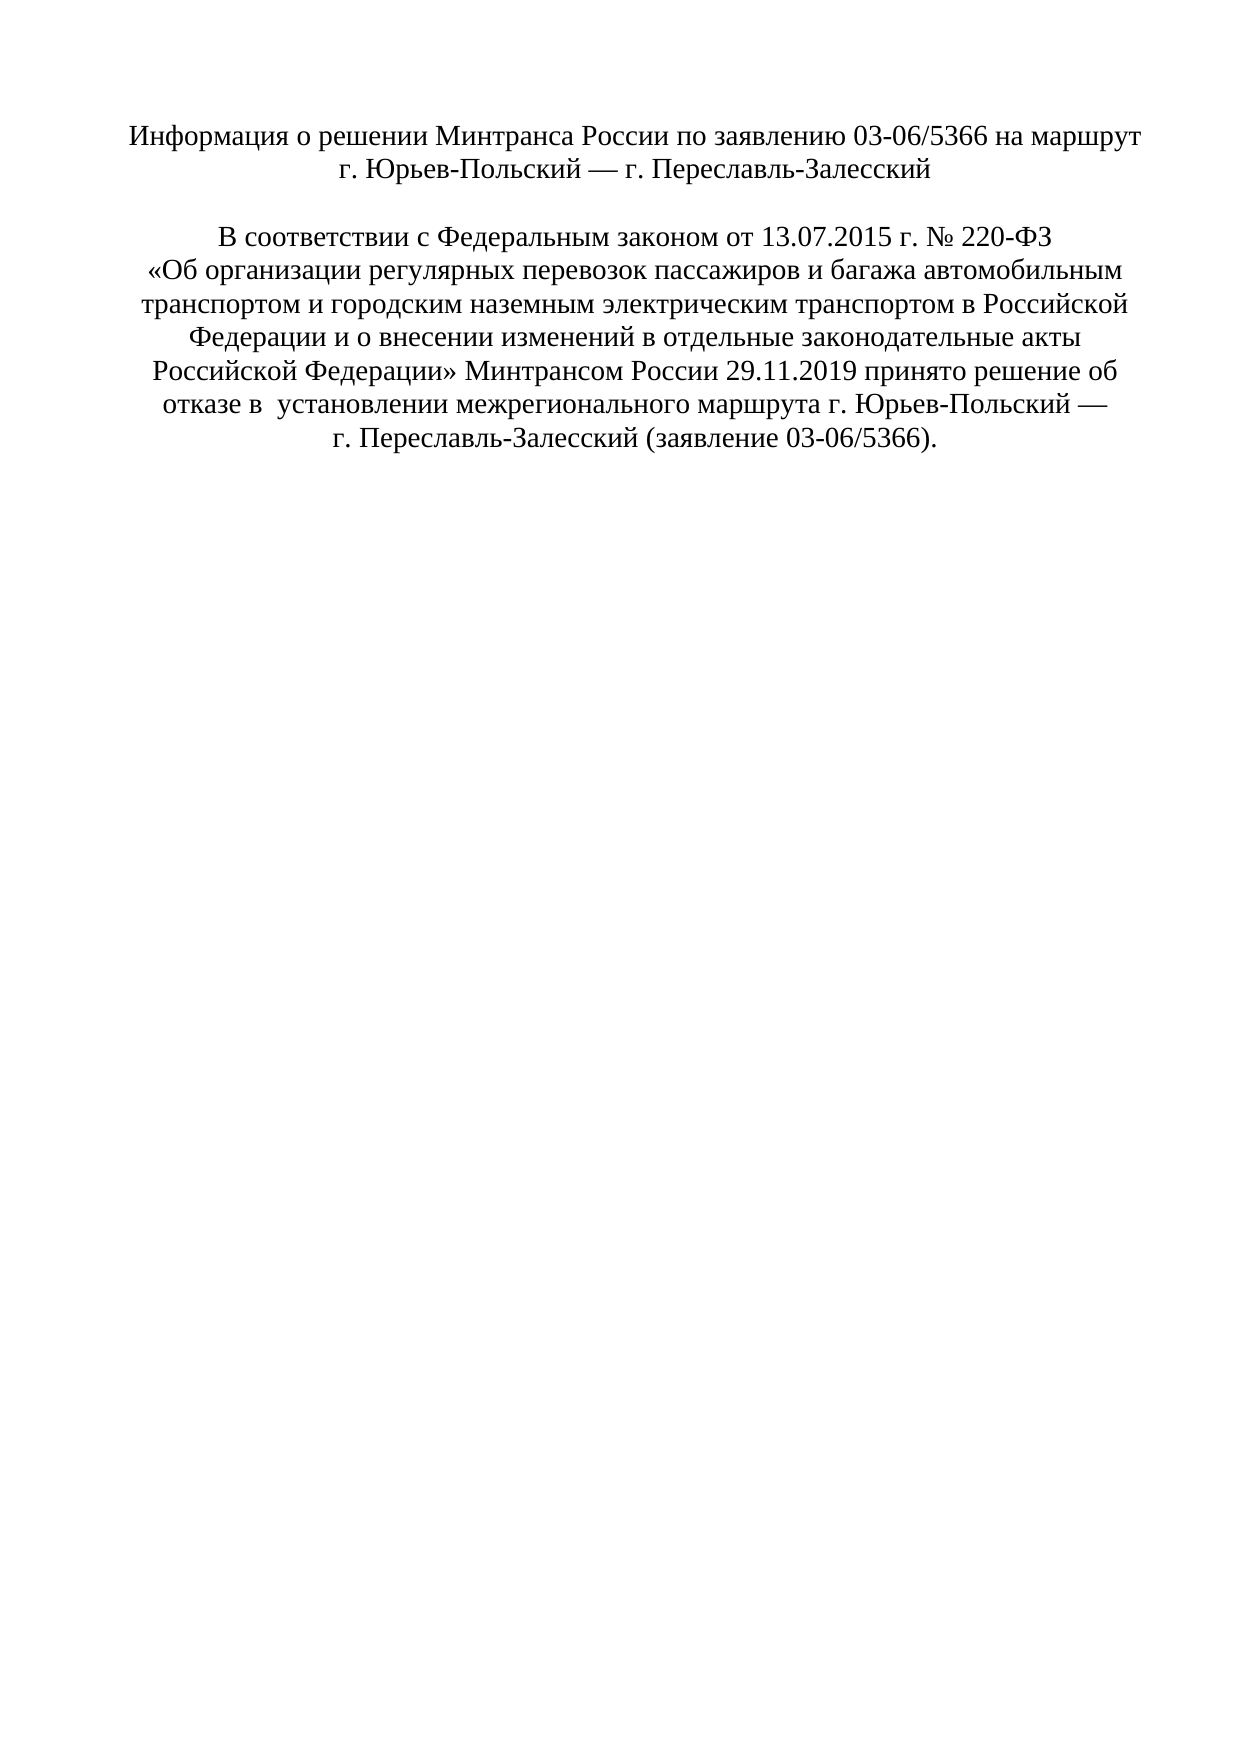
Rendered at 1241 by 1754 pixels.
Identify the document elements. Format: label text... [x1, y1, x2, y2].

text Информация о решении Минтранса России по заявлению 03-06/5366 на маршрут г. Юрьев-Польский — г. Переславль-Залесский [118, 118, 1152, 185]
text В соответствии с Федеральным законом от 13.07.2015 г. № 220-ФЗ «Об организации регулярных перевозок пассажиров и багажа автомобильным транспортом и городским наземным электрическим транспортом в Российской Федерации и о внесении изменений в отдельные законодательные акты Российской Федерации» Минтрансом России 29.11.2019 принято решение об отказе в установлении межрегионального маршрута г. Юрьев-Польский — г. Переславль-Залесский (заявление 03-06/5366). [118, 219, 1152, 453]
